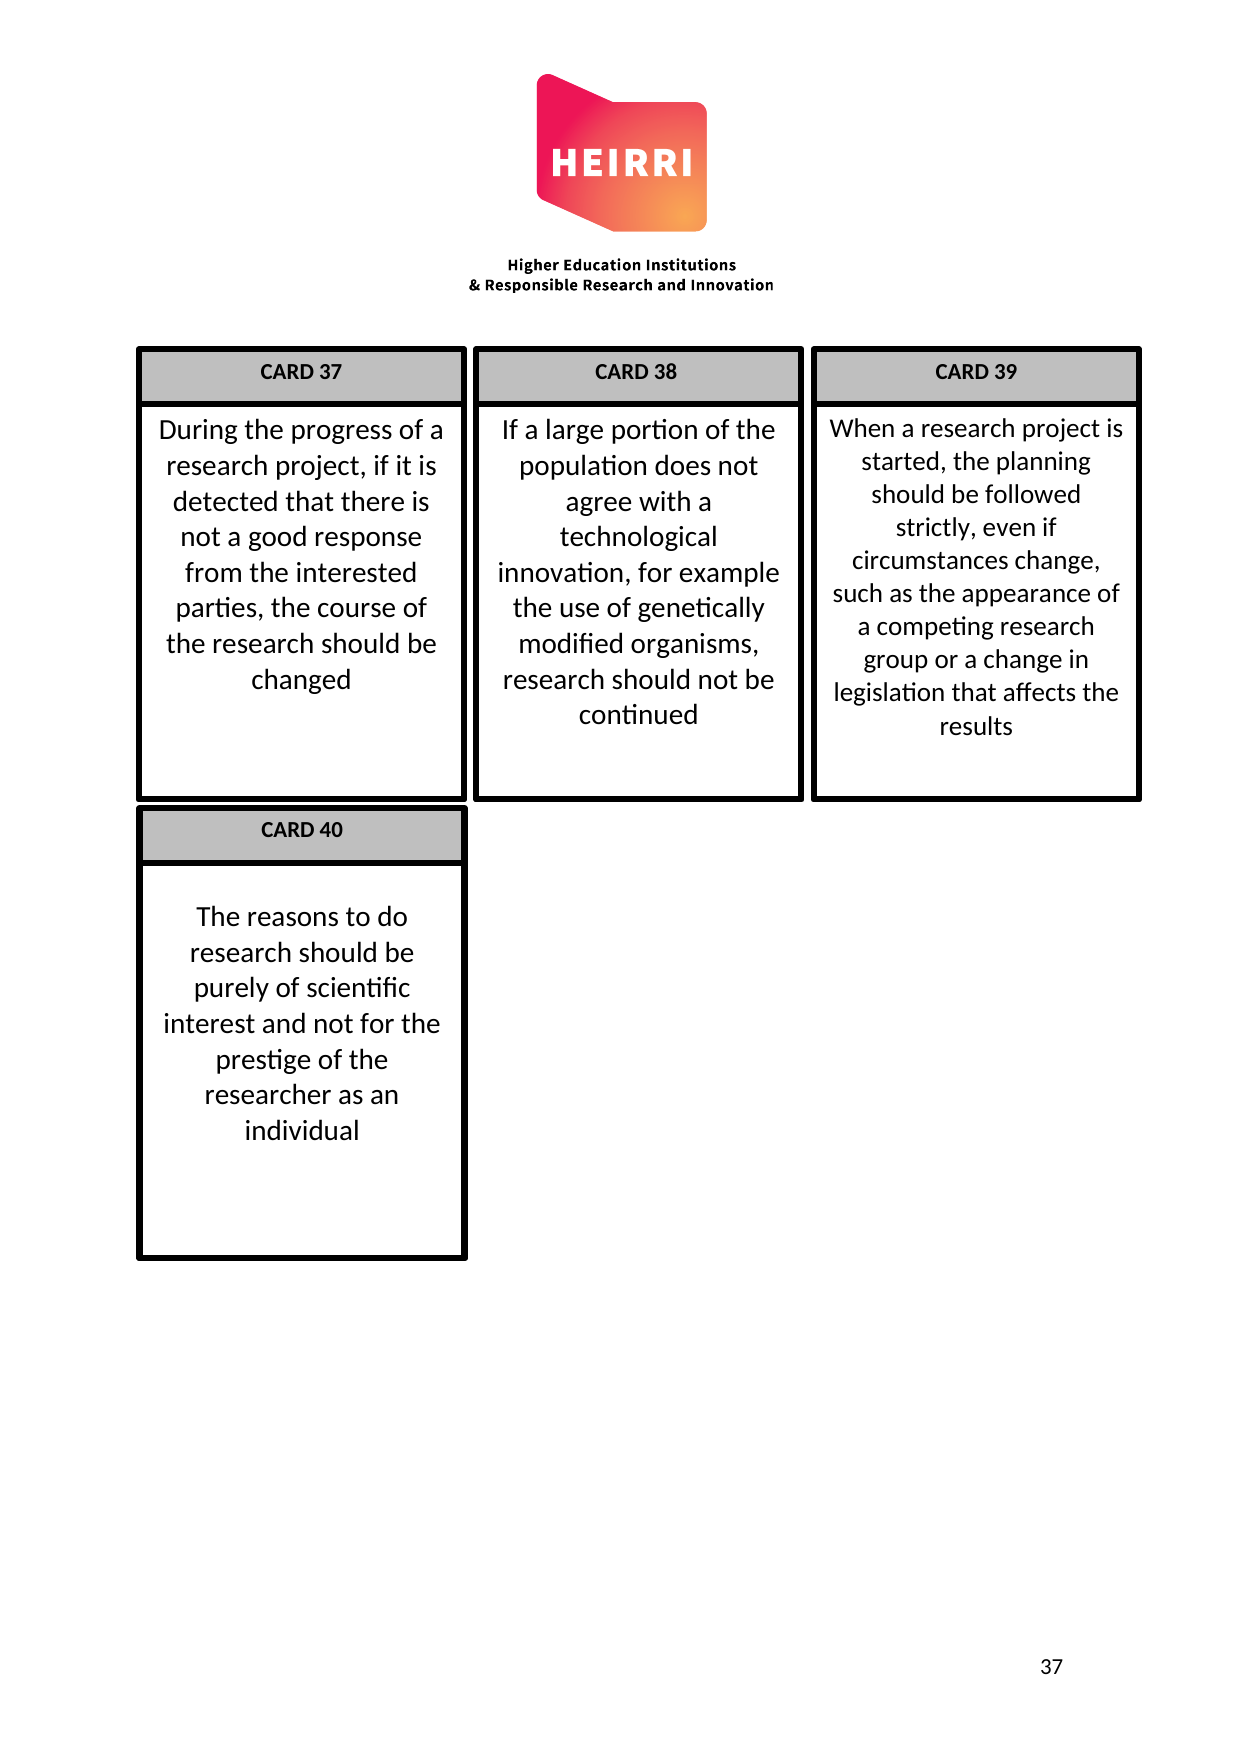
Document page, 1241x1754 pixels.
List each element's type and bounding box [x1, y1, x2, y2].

picture [469, 74, 773, 293]
